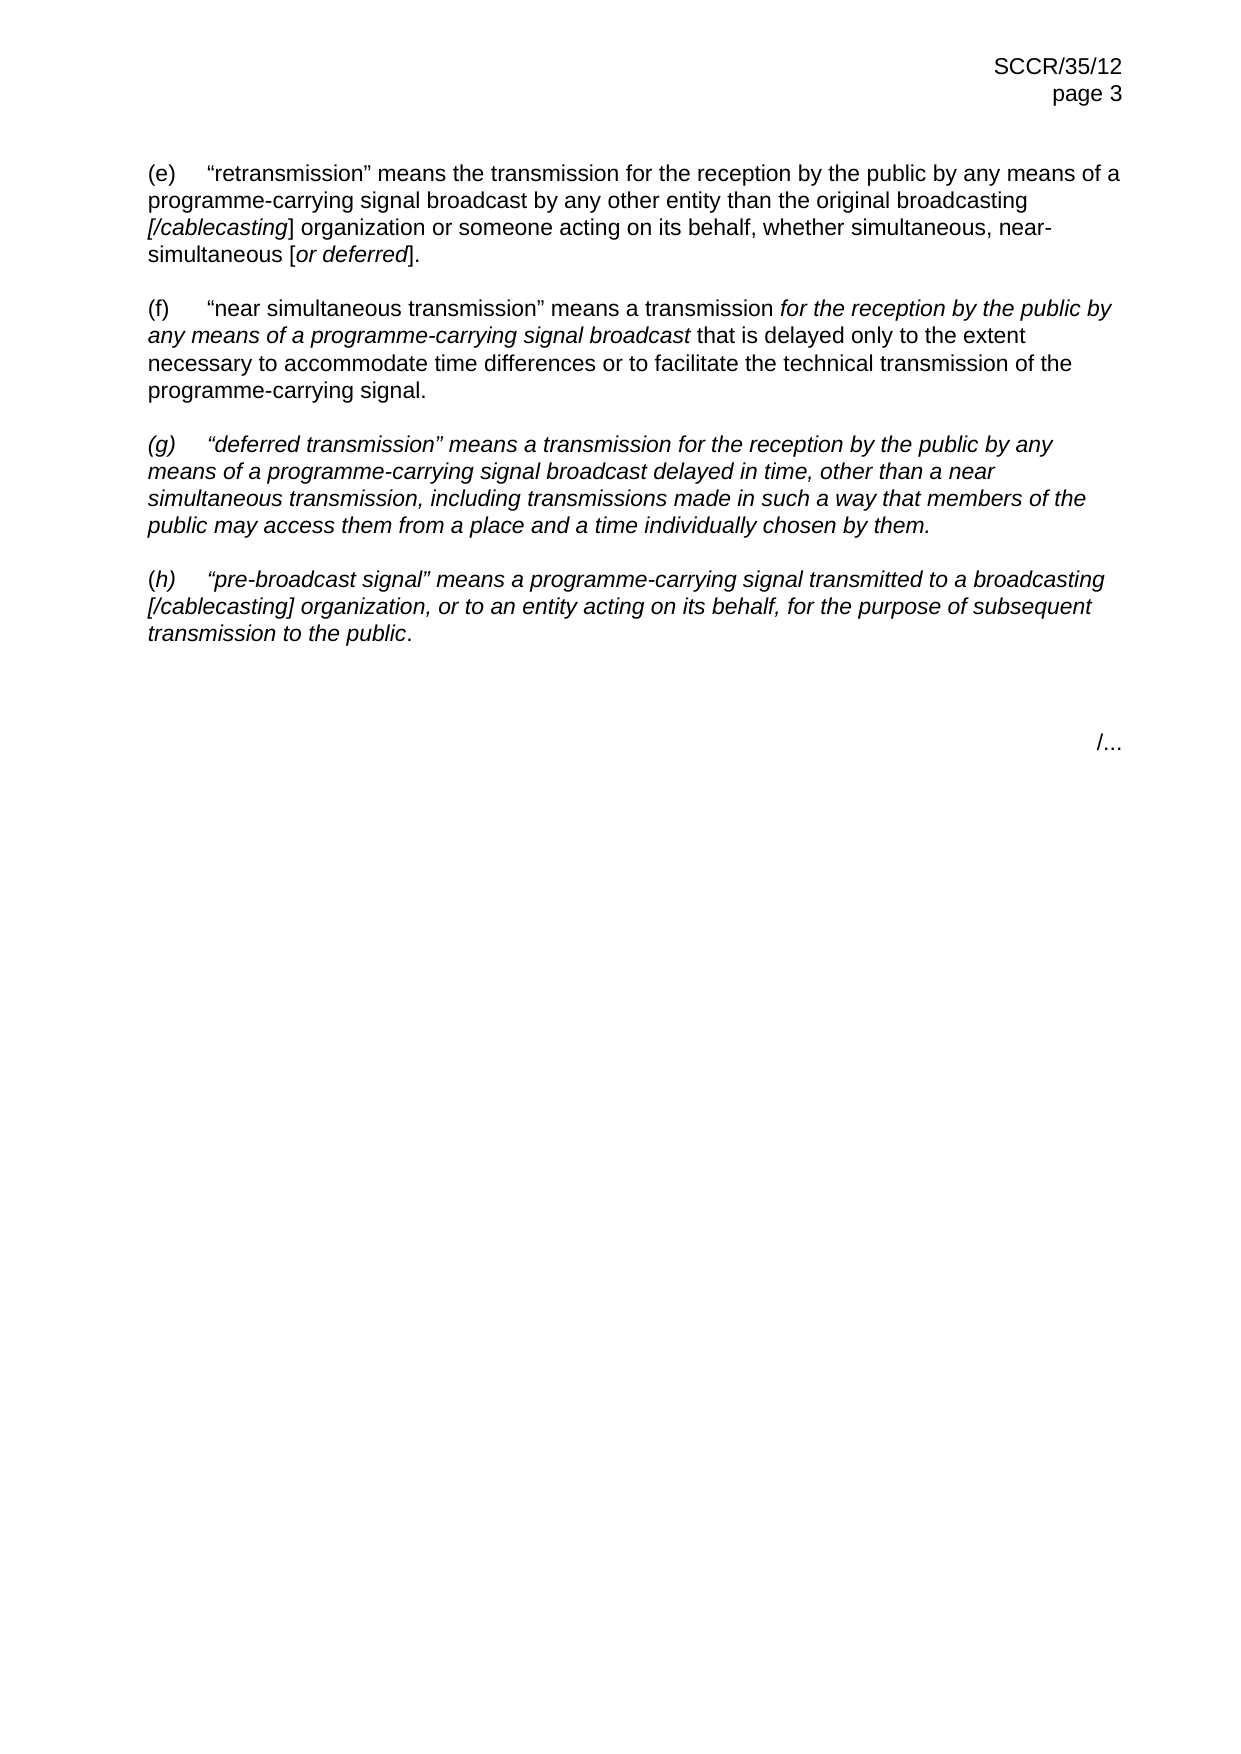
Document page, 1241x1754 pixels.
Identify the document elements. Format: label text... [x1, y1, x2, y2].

text (g) “deferred transmission” means a transmission for the reception by the public by any means of a programme-carrying signal broadcast delayed in time, other than a near simultaneous transmission, including transmissions made in such a way that members of the public may access them from a place and a time individually chosen by them. [148, 430, 1122, 538]
text /... [148, 728, 1122, 755]
text (e) “retransmission” means the transmission for the reception by the public by any means of a programme-carrying signal broadcast by any other entity than the original broadcasting [/cablecasting] organization or someone acting on its behalf, whether simultaneous, near-simultaneous [or deferred]. [148, 159, 1122, 268]
text (h) “pre-broadcast signal” means a programme-carrying signal transmitted to a broadcasting [/cablecasting] organization, or to an entity acting on its behalf, for the purpose of subsequent transmission to the public. [148, 566, 1122, 647]
text (f) “near simultaneous transmission” means a transmission for the reception by the public by any means of a programme-carrying signal broadcast that is delayed only to the extent necessary to accommodate time differences or to facilitate the technical transmission of the programme-carrying signal. [148, 295, 1122, 403]
